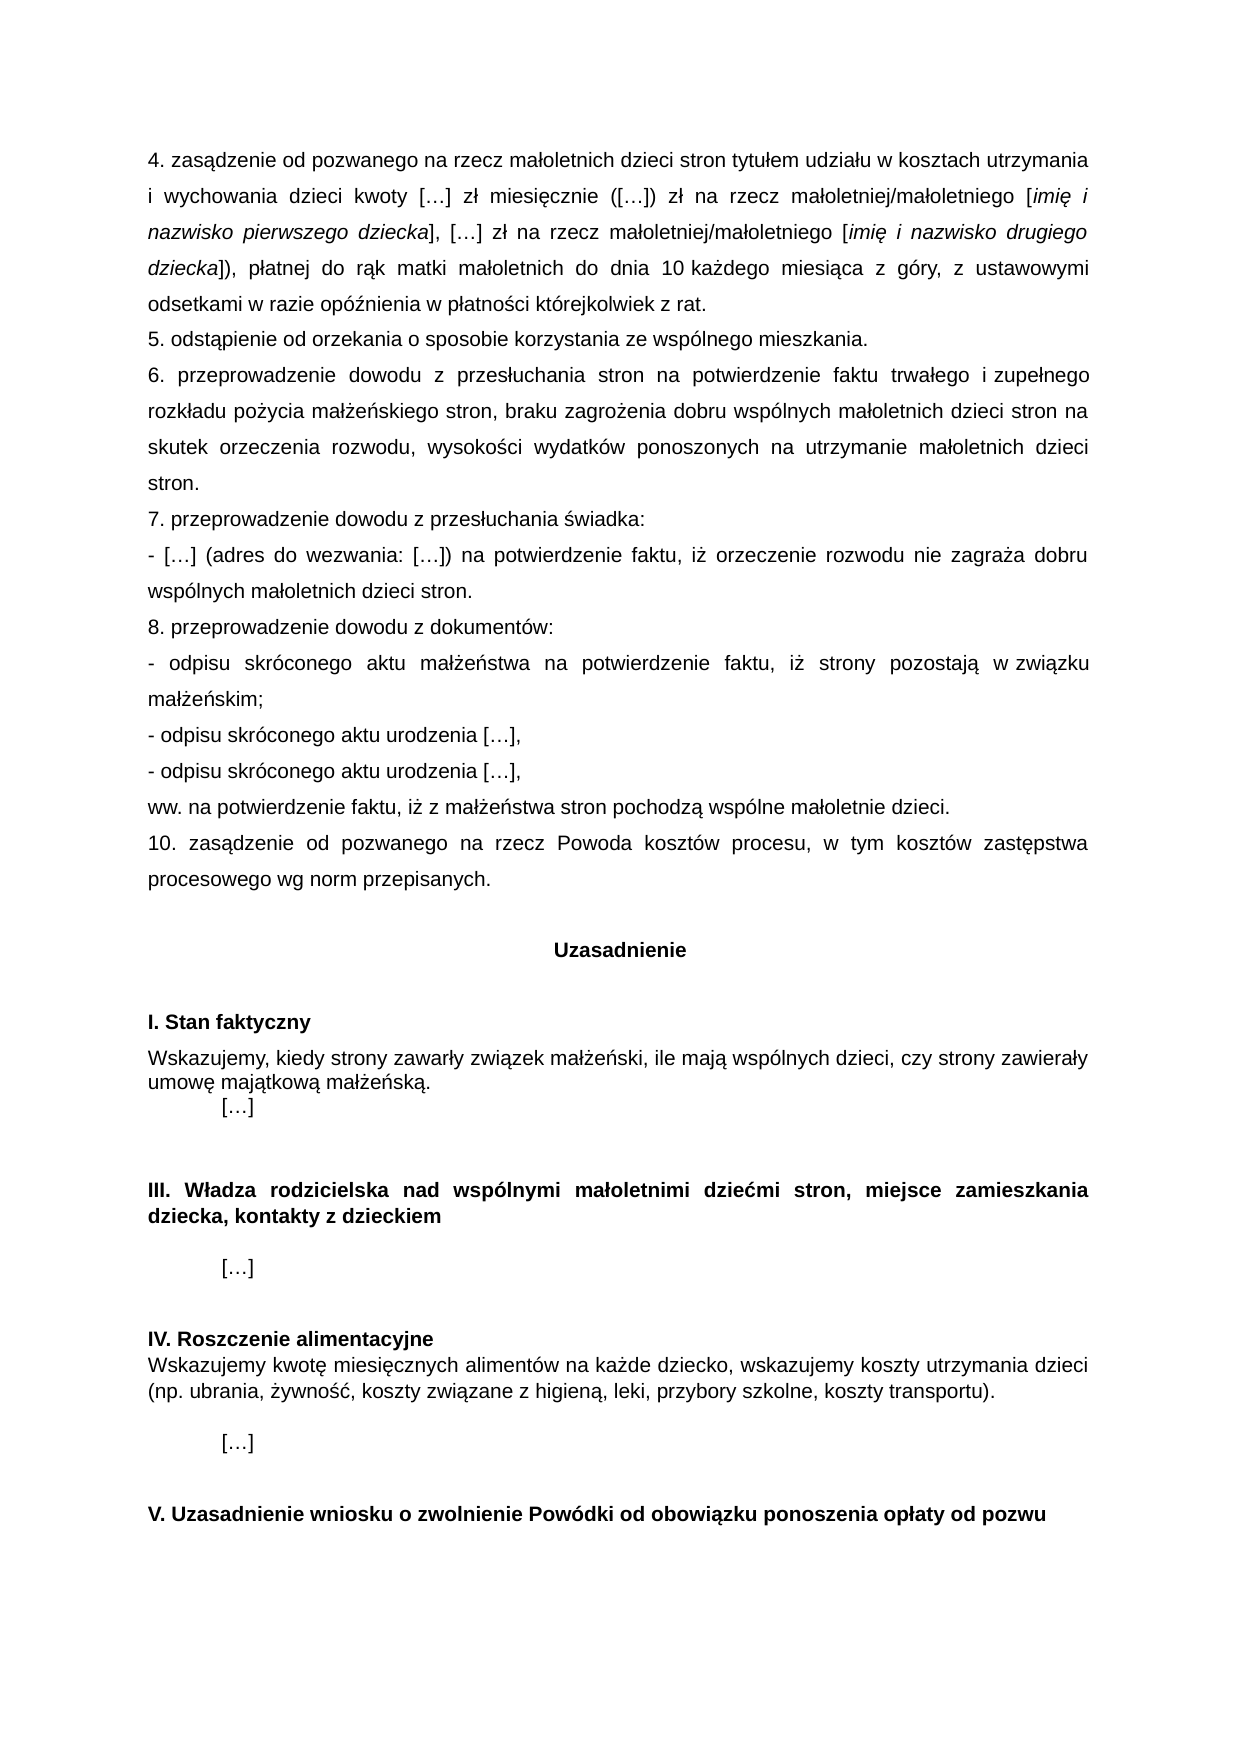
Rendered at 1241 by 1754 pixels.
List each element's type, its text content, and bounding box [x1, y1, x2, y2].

text - odpisu skróconego aktu urodzenia […], [148, 758, 1089, 782]
text - odpisu skróconego aktu małżeństwa na potwierdzenie faktu, iż strony pozostają w związku małżeńskim; [148, 651, 1089, 711]
text 6. przeprowadzenie dowodu z przesłuchania stron na potwierdzenie faktu trwałego i zupełnego rozkładu pożycia małżeńskiego stron, braku zagrożenia dobru wspólnych małoletnich dzieci stron na skutek orzeczenia rozwodu, wysokości wydatków ponoszonych na utrzymanie małoletnich dzieci stron. [148, 363, 1089, 495]
text V. Uzasadnienie wniosku o zwolnienie Powódki od obowiązku ponoszenia opłaty od pozwu [148, 1501, 1089, 1525]
text Uzasadnienie [148, 938, 1093, 962]
text - odpisu skróconego aktu urodzenia […], [148, 723, 1089, 747]
text 4. zasądzenie od pozwanego na rzecz małoletnich dzieci stron tytułem udziału w kosztach utrzymania i wychowania dzieci kwoty […] zł miesięcznie ([…]) zł na rzecz małoletniej/małoletniego [imię i nazwisko pierwszego dziecka], […] zł na rzecz małoletniej/małoletniego [imię i nazwisko drugiego dziecka]), płatnej do rąk matki małoletnich do dnia 10 każdego miesiąca z góry, z ustawowymi odsetkami w razie opóźnienia w płatności którejkolwiek z rat. [148, 148, 1089, 315]
text Wskazujemy kwotę miesięcznych alimentów na każde dziecko, wskazujemy koszty utrzymania dzieci (np. ubrania, żywność, koszty związane z higieną, leki, przybory szkolne, koszty transportu). [148, 1353, 1089, 1403]
text - […] (adres do wezwania: […]) na potwierdzenie faktu, iż orzeczenie rozwodu nie zagraża dobru wspólnych małoletnich dzieci stron. [148, 543, 1089, 603]
text ww. na potwierdzenie faktu, iż z małżeństwa stron pochodzą wspólne małoletnie dzieci. [148, 794, 1089, 818]
text Wskazujemy, kiedy strony zawarły związek małżeński, ile mają wspólnych dzieci, czy strony zawierały umowę majątkową małżeńską. [148, 1046, 1089, 1094]
text 10. zasądzenie od pozwanego na rzecz Powoda kosztów procesu, w tym kosztów zastępstwa procesowego wg norm przepisanych. [148, 830, 1089, 890]
text III. Władza rodzicielska nad wspólnymi małoletnimi dziećmi stron, miejsce zamieszkania dziecka, kontakty z dzieckiem [148, 1178, 1089, 1228]
text […] [148, 1429, 1089, 1453]
text […] [148, 1094, 1089, 1118]
text 7. przeprowadzenie dowodu z przesłuchania świadka: [148, 507, 1089, 531]
text 8. przeprowadzenie dowodu z dokumentów: [148, 615, 1089, 639]
text […] [148, 1254, 1089, 1278]
text IV. Roszczenie alimentacyjne [148, 1326, 1089, 1350]
text I. Stan faktyczny [148, 1010, 1093, 1034]
text 5. odstąpienie od orzekania o sposobie korzystania ze wspólnego mieszkania. [148, 327, 1089, 351]
